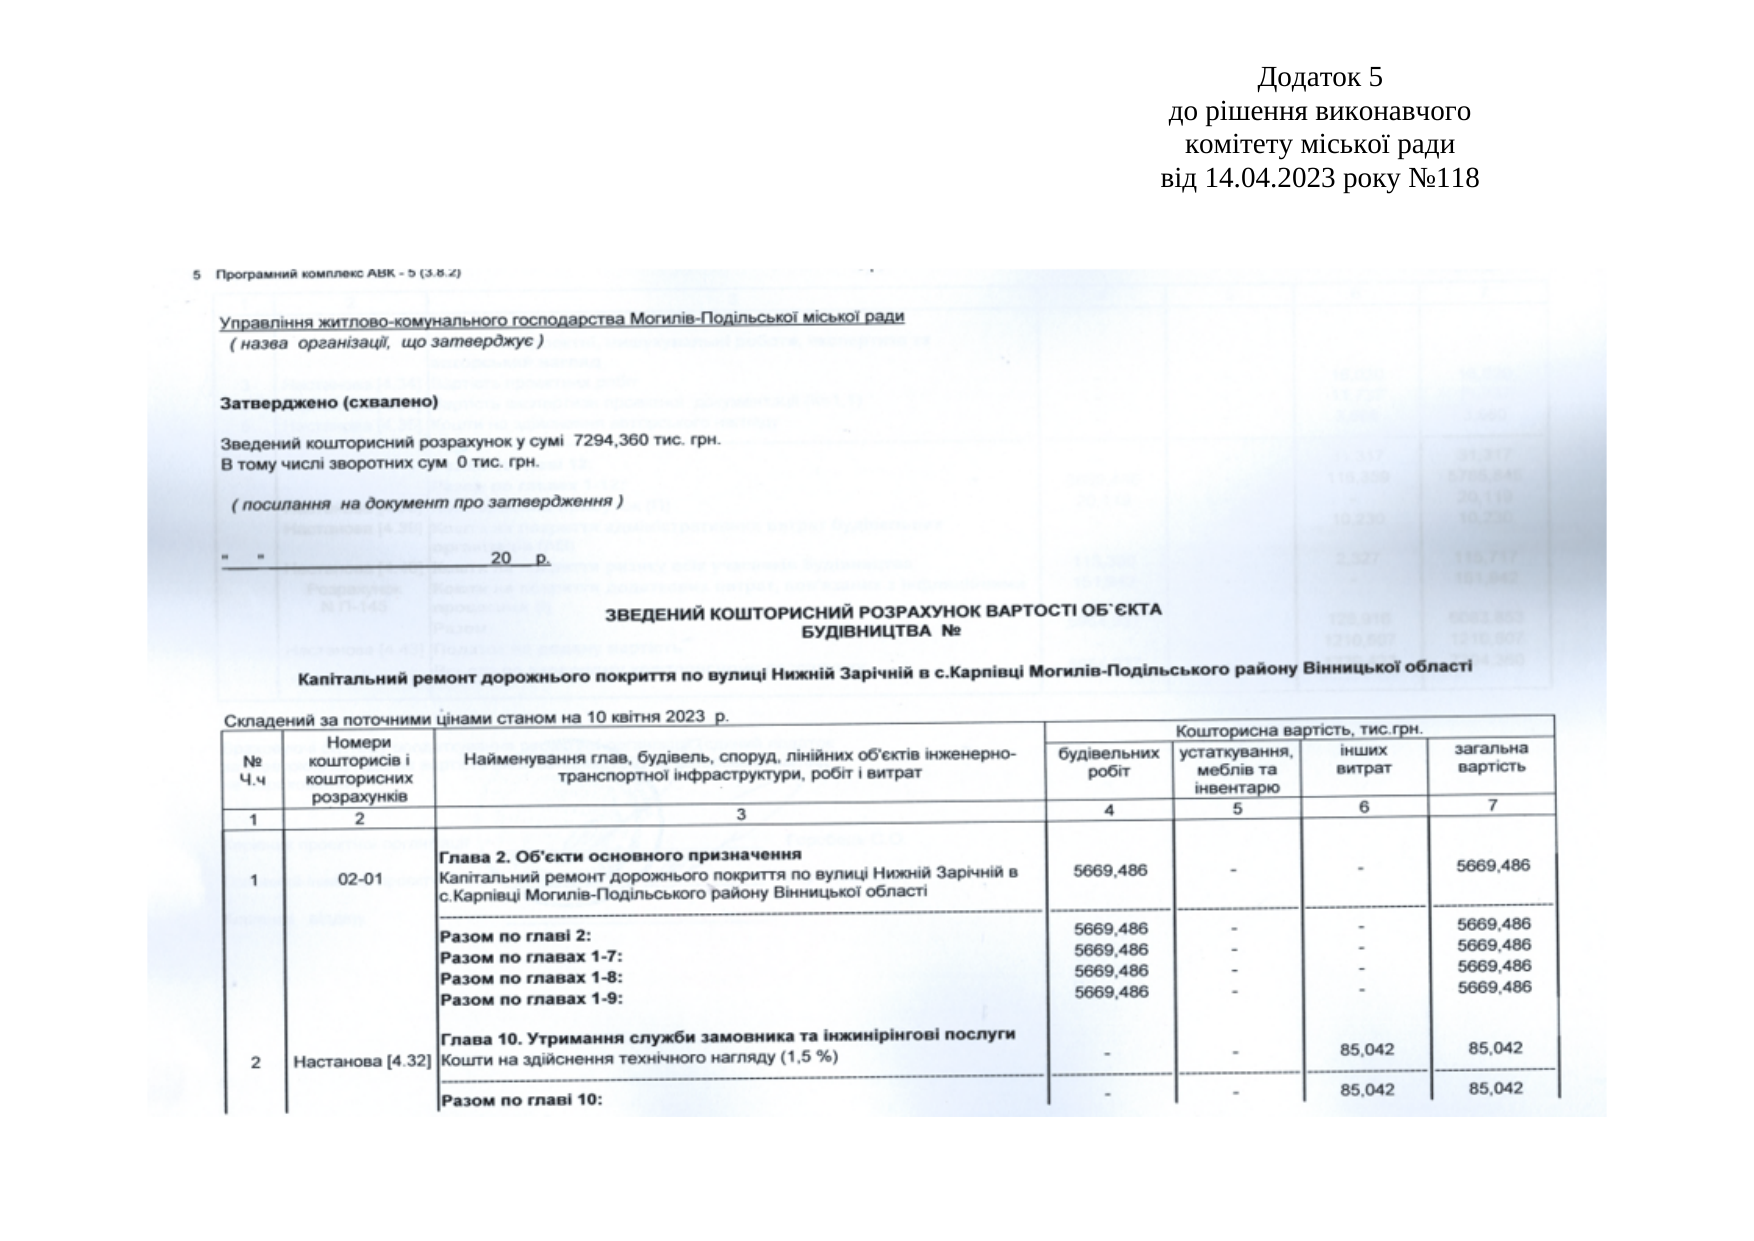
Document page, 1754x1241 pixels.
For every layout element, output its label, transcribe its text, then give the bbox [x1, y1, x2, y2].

text Додаток 5 [1004, 59, 1636, 93]
text від 14.04.2023 року №118 [1004, 160, 1636, 193]
text комітету міської ради [1004, 126, 1636, 160]
picture [147, 246, 1607, 1117]
text до рішення виконавчого [1004, 93, 1636, 126]
